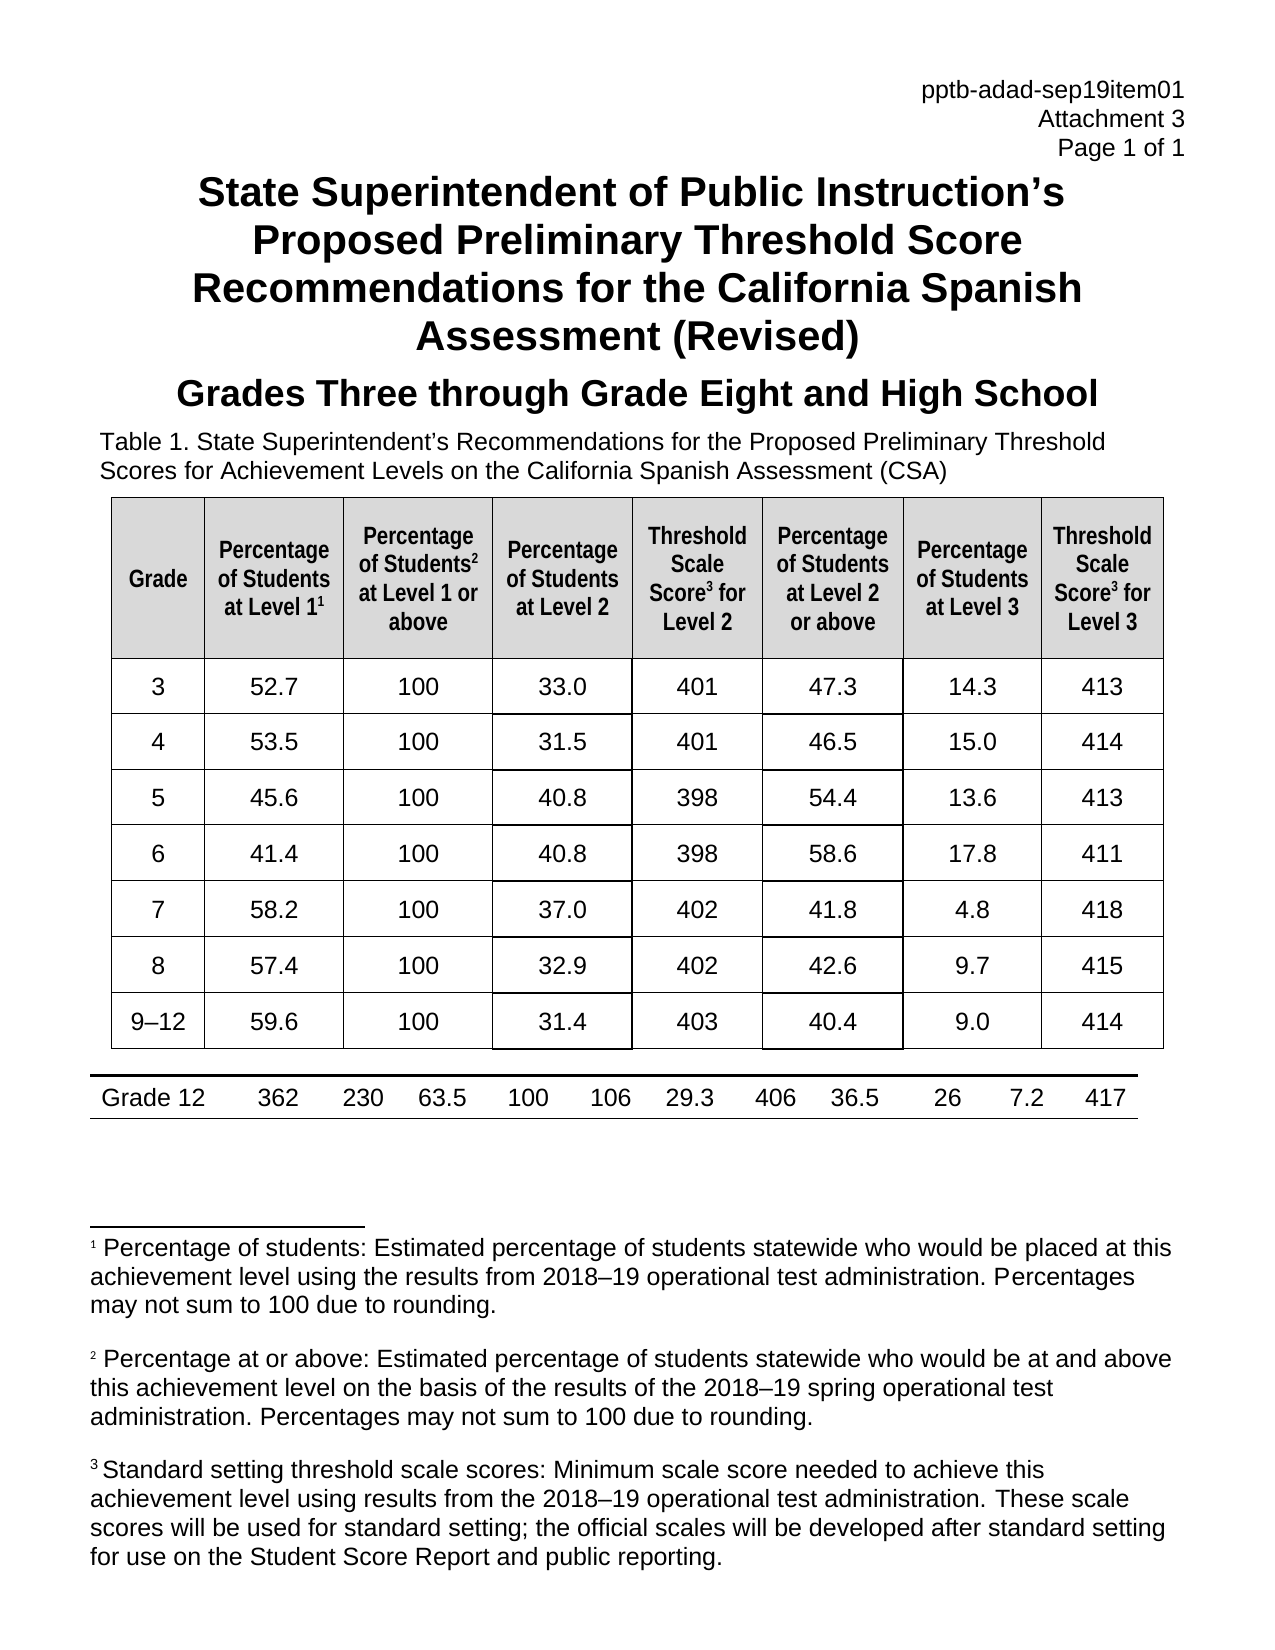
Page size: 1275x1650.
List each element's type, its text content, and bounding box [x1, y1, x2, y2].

table_cell 100 [344, 825, 492, 880]
table_cell 59.6 [205, 993, 343, 1048]
table_cell 42.6 [763, 938, 902, 992]
table_cell 40.8 [493, 826, 631, 880]
table_cell 52.7 [205, 659, 343, 713]
table_cell 413 [1042, 659, 1163, 713]
table_header 7.2 [973, 1077, 1055, 1118]
table_cell 40.4 [763, 994, 902, 1048]
table_cell 402 [633, 937, 762, 992]
table_cell 31.5 [493, 715, 631, 768]
table_cell 7 [112, 881, 204, 936]
table_cell 403 [633, 993, 762, 1048]
table_cell 9–12 [112, 993, 204, 1048]
table_cell 402 [633, 881, 762, 936]
table_header 417 [1055, 1077, 1138, 1118]
table_header 36.5 [808, 1077, 890, 1118]
table_cell 13.6 [904, 770, 1041, 824]
table_cell 401 [633, 714, 762, 768]
text Table 1. State Superintendent’s Recommendations for the Proposed Preliminary Threshold Scores for Achievement Levels on the California Spanish Assessment (CSA) [99, 427, 1185, 485]
table_cell 41.8 [763, 882, 902, 936]
table_cell 15.0 [904, 714, 1041, 768]
table_cell 54.4 [763, 771, 902, 824]
table_cell 100 [344, 770, 492, 824]
table_header 63.5 [395, 1077, 478, 1118]
table_cell 9.7 [904, 937, 1041, 992]
table_cell 100 [344, 659, 492, 713]
table_cell 418 [1042, 881, 1163, 936]
table_header Percentage of Students at Level 1 or above [344, 498, 492, 658]
table_cell 41.4 [205, 825, 343, 880]
table_header Grade 12 [90, 1077, 225, 1118]
table_header 100 [478, 1077, 560, 1118]
table_cell 58.2 [205, 881, 343, 936]
subtitle State Superintendent of Public Instruction’s Proposed Preliminary Threshold Score Recommendations for the California Spanish Assessment (Revised) [90, 167, 1185, 359]
table_cell 33.0 [493, 659, 631, 713]
table_cell 53.5 [205, 714, 343, 768]
table_cell 45.6 [205, 770, 343, 824]
table_cell 5 [112, 770, 204, 824]
table_cell 414 [1042, 993, 1163, 1048]
table_cell 411 [1042, 825, 1163, 880]
table_cell 3 [112, 659, 204, 713]
table_cell 100 [344, 714, 492, 768]
table_cell 14.3 [904, 659, 1041, 713]
table_header Percentage of Students at Level 3 [904, 498, 1041, 658]
table_cell 47.3 [763, 659, 902, 713]
table_header Percentage of Students at Level 2 [493, 498, 632, 658]
table_header 362 [225, 1077, 310, 1118]
table_cell 100 [344, 993, 492, 1048]
table_header Threshold Scale Score3 for Level 3 [1042, 498, 1163, 658]
table_cell 398 [633, 770, 762, 824]
table_header Threshold Scale Score3 for Level 2 [633, 498, 762, 658]
table_cell 58.6 [763, 826, 902, 880]
table_cell 32.9 [493, 938, 631, 992]
table_cell 413 [1042, 770, 1163, 824]
table_header 406 [725, 1077, 808, 1118]
table_cell 6 [112, 825, 204, 880]
table_cell 46.5 [763, 715, 902, 768]
table_header Percentage of Students at Level 1 [205, 498, 343, 658]
table_cell 57.4 [205, 937, 343, 992]
table_cell 100 [344, 881, 492, 936]
table_cell 9.0 [904, 993, 1041, 1048]
subtitle Grades Three through Grade Eight and High School [90, 372, 1185, 415]
table_header Percentage of Students at Level 2 or above [763, 498, 903, 658]
table_cell 17.8 [904, 825, 1041, 880]
table_cell 4 [112, 714, 204, 768]
table_cell 415 [1042, 937, 1163, 992]
table_header 230 [310, 1077, 395, 1118]
table_cell 398 [633, 825, 762, 880]
table_cell 4.8 [904, 881, 1041, 936]
table_header 26 [890, 1077, 973, 1118]
table_cell 414 [1042, 714, 1163, 768]
table_header 29.3 [643, 1077, 725, 1118]
table_header 106 [560, 1077, 643, 1118]
table_cell 37.0 [493, 882, 631, 936]
table_cell 100 [344, 937, 492, 992]
table_cell 8 [112, 937, 204, 992]
table_cell 401 [633, 659, 762, 713]
table_cell 31.4 [493, 994, 631, 1048]
table_cell 40.8 [493, 771, 631, 824]
table_header Grade [112, 498, 204, 658]
